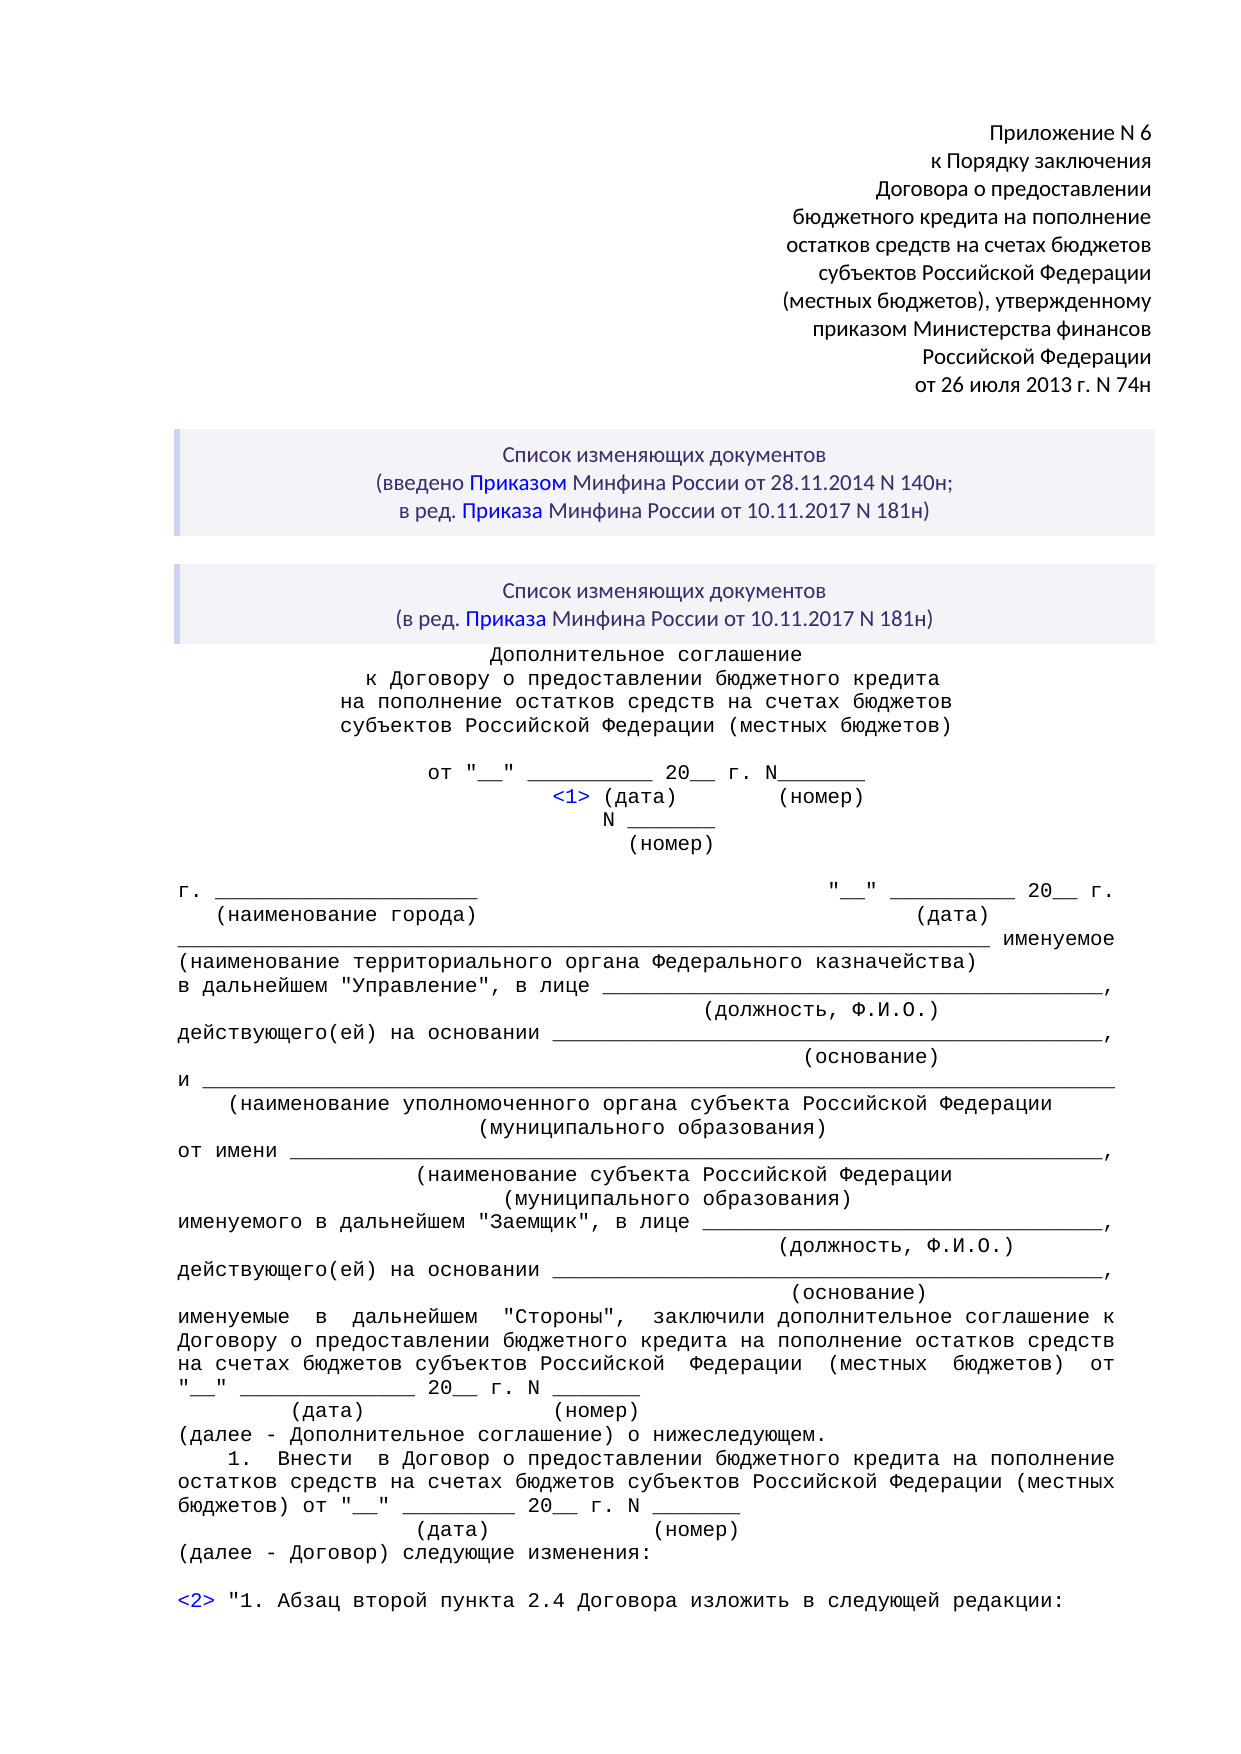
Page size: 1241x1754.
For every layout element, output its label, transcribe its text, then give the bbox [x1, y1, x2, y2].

text субъектов Российской Федерации [177, 258, 1152, 286]
text _________________________________________________________________ именуемое [177, 928, 1152, 951]
text "__" ______________ 20__ г. N _______ [177, 1377, 1152, 1401]
text (наименование уполномоченного органа субъекта Российской Федерации [177, 1093, 1152, 1117]
text Приложение N 6 [177, 118, 1152, 146]
text (наименование города) (дата) [177, 904, 1152, 928]
text (дата) (номер) [177, 1519, 1152, 1542]
text к Договору о предоставлении бюджетного кредита [177, 667, 1152, 691]
text г. _____________________ "__" __________ 20__ г. [177, 880, 1152, 904]
text (наименование территориального органа Федерального казначейства) [177, 951, 1152, 975]
text приказом Министерства финансов [177, 314, 1152, 342]
text (дата) (номер) [177, 1401, 1152, 1424]
text от имени _________________________________________________________________, [177, 1140, 1152, 1164]
text бюджетов) от "__" _________ 20__ г. N _______ [177, 1495, 1152, 1519]
text на счетах бюджетов субъектов Российской Федерации (местных бюджетов) от [177, 1353, 1152, 1377]
text остатков средств на счетах бюджетов [177, 230, 1152, 258]
text (местных бюджетов), утвержденному [177, 286, 1152, 314]
text и _________________________________________________________________________ [177, 1069, 1152, 1093]
text <1> (дата) (номер) [177, 786, 1152, 809]
text (должность, Ф.И.О.) [177, 1235, 1152, 1259]
text от "__" __________ 20__ г. N_______ [177, 762, 1152, 786]
text действующего(ей) на основании ____________________________________________, [177, 1022, 1152, 1046]
text <2> "1. Абзац второй пункта 2.4 Договора изложить в следующей редакции: [177, 1590, 1152, 1613]
text в дальнейшем "Управление", в лице ________________________________________, [177, 975, 1152, 998]
table_header Список изменяющих документов (в ред. Приказа Минфина России от 10.11.2017 N 181н) [180, 564, 1149, 644]
text (далее - Дополнительное соглашение) о нижеследующем. [177, 1424, 1152, 1448]
text Договору о предоставлении бюджетного кредита на пополнение остатков средств [177, 1329, 1152, 1353]
text именуемого в дальнейшем "Заемщик", в лице ________________________________, [177, 1211, 1152, 1235]
text от 26 июля 2013 г. N 74н [177, 370, 1152, 398]
text N _______ [177, 809, 1152, 833]
text 1. Внести в Договор о предоставлении бюджетного кредита на пополнение [177, 1448, 1152, 1471]
text действующего(ей) на основании ____________________________________________, [177, 1259, 1152, 1282]
text Дополнительное соглашение [177, 644, 1152, 667]
text к Порядку заключения [177, 146, 1152, 174]
text (основание) [177, 1046, 1152, 1069]
text субъектов Российской Федерации (местных бюджетов) [177, 715, 1152, 738]
text именуемые в дальнейшем "Стороны", заключили дополнительное соглашение к [177, 1306, 1152, 1329]
text (муниципального образования) [177, 1117, 1152, 1140]
text остатков средств на счетах бюджетов субъектов Российской Федерации (местных [177, 1471, 1152, 1495]
text на пополнение остатков средств на счетах бюджетов [177, 691, 1152, 715]
text (далее - Договор) следующие изменения: [177, 1542, 1152, 1566]
text Российской Федерации [177, 342, 1152, 370]
text (должность, Ф.И.О.) [177, 998, 1152, 1022]
text (муниципального образования) [177, 1188, 1152, 1211]
text Договора о предоставлении [177, 174, 1152, 202]
text бюджетного кредита на пополнение [177, 202, 1152, 230]
table_header Список изменяющих документов (введено Приказом Минфина России от 28.11.2014 N 140н; в ред. Приказа Минфина России от 10.11.2017 N 181н) [180, 429, 1149, 536]
text (наименование субъекта Российской Федерации [177, 1164, 1152, 1188]
text (основание) [177, 1282, 1152, 1306]
text (номер) [177, 833, 1152, 857]
